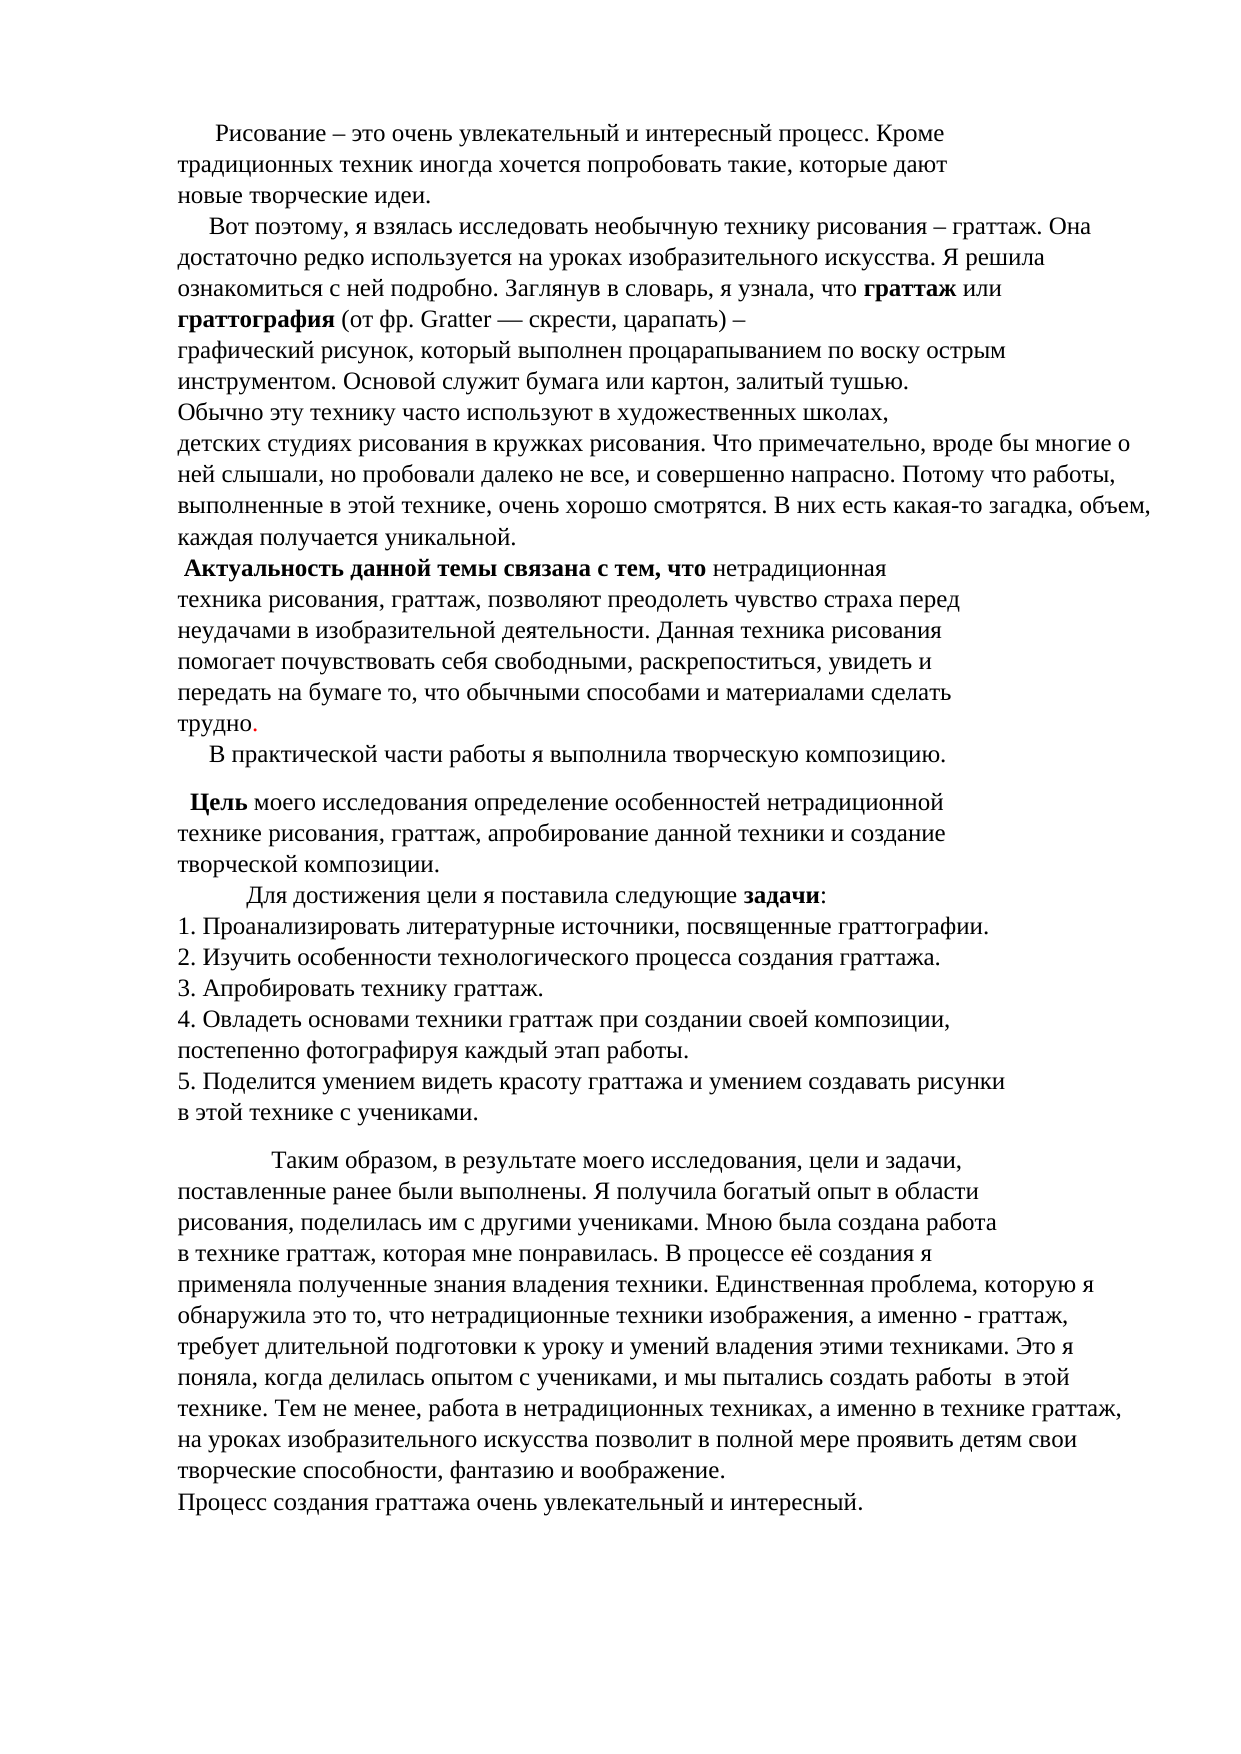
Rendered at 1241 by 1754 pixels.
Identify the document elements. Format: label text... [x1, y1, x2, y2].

text Рисование – это очень увлекательный и интересный процесс. Кроме традиционных техник иногда хочется попробовать такие, которые дают новые творческие идеи. Вот поэтому, я взялась исследовать необычную технику рисования – граттаж. Она достаточно редко используется на уроках изобразительного искусства. Я решила ознакомиться с ней подробно. Заглянув в словарь, я узнала, что граттаж или граттография (от фр. Gratter — скрести, царапать) – графический рисунок, который выполнен процарапыванием по воску острым инструментом. Основой служит бумага или картон, залитый тушью. Обычно эту технику часто используют в художественных школах, детских студиях рисования в кружках рисования. Что примечательно, вроде бы многие о ней слышали, но пробовали далеко не все, и совершенно напрасно. Потому что работы, выполненные в этой технике, очень хорошо смотрятся. В них есть какая-то загадка, объем, каждая получается уникальной. Актуальность данной темы связана с тем, что нетрадиционная техника рисования, граттаж, позволяют преодолеть чувство страха перед неудачами в изобразительной деятельности. Данная техника рисования помогает почувствовать себя свободными, раскрепоститься, увидеть и передать на бумаге то, что обычными способами и материалами сделать трудно. В практической части работы я выполнила творческую композицию. [177, 118, 1152, 768]
text Таким образом, в результате моего исследования, цели и задачи, поставленные ранее были выполнены. Я получила богатый опыт в области рисования, поделилась им с другими учениками. Мною была создана работа в технике граттаж, которая мне понравилась. В процессе её создания я применяла полученные знания владения техники. Единственная проблема, которую я обнаружила это то, что нетрадиционные техники изображения, а именно - граттаж, требует длительной подготовки к уроку и умений владения этими техниками. Это я поняла, когда делилась опытом с учениками, и мы пытались создать работы в этой технике. Тем не менее, работа в нетрадиционных техниках, а именно в технике граттаж, на уроках изобразительного искусства позволит в полной мере проявить детям свои творческие способности, фантазию и воображение. Процесс создания граттажа очень увлекательный и интересный. [177, 1145, 1152, 1517]
text Цель моего исследования определение особенностей нетрадиционной технике рисования, граттаж, апробирование данной техники и создание творческой композиции. Для достижения цели я поставила следующие задачи: 1. Проанализировать литературные источники, посвященные граттографии. 2. Изучить особенности технологического процесса создания граттажа. 3. Апробировать технику граттаж. 4. Овладеть основами техники граттаж при создании своей композиции, постепенно фотографируя каждый этап работы. 5. Поделится умением видеть красоту граттажа и умением создавать рисунки в этой технике с учениками. [177, 787, 1152, 1126]
